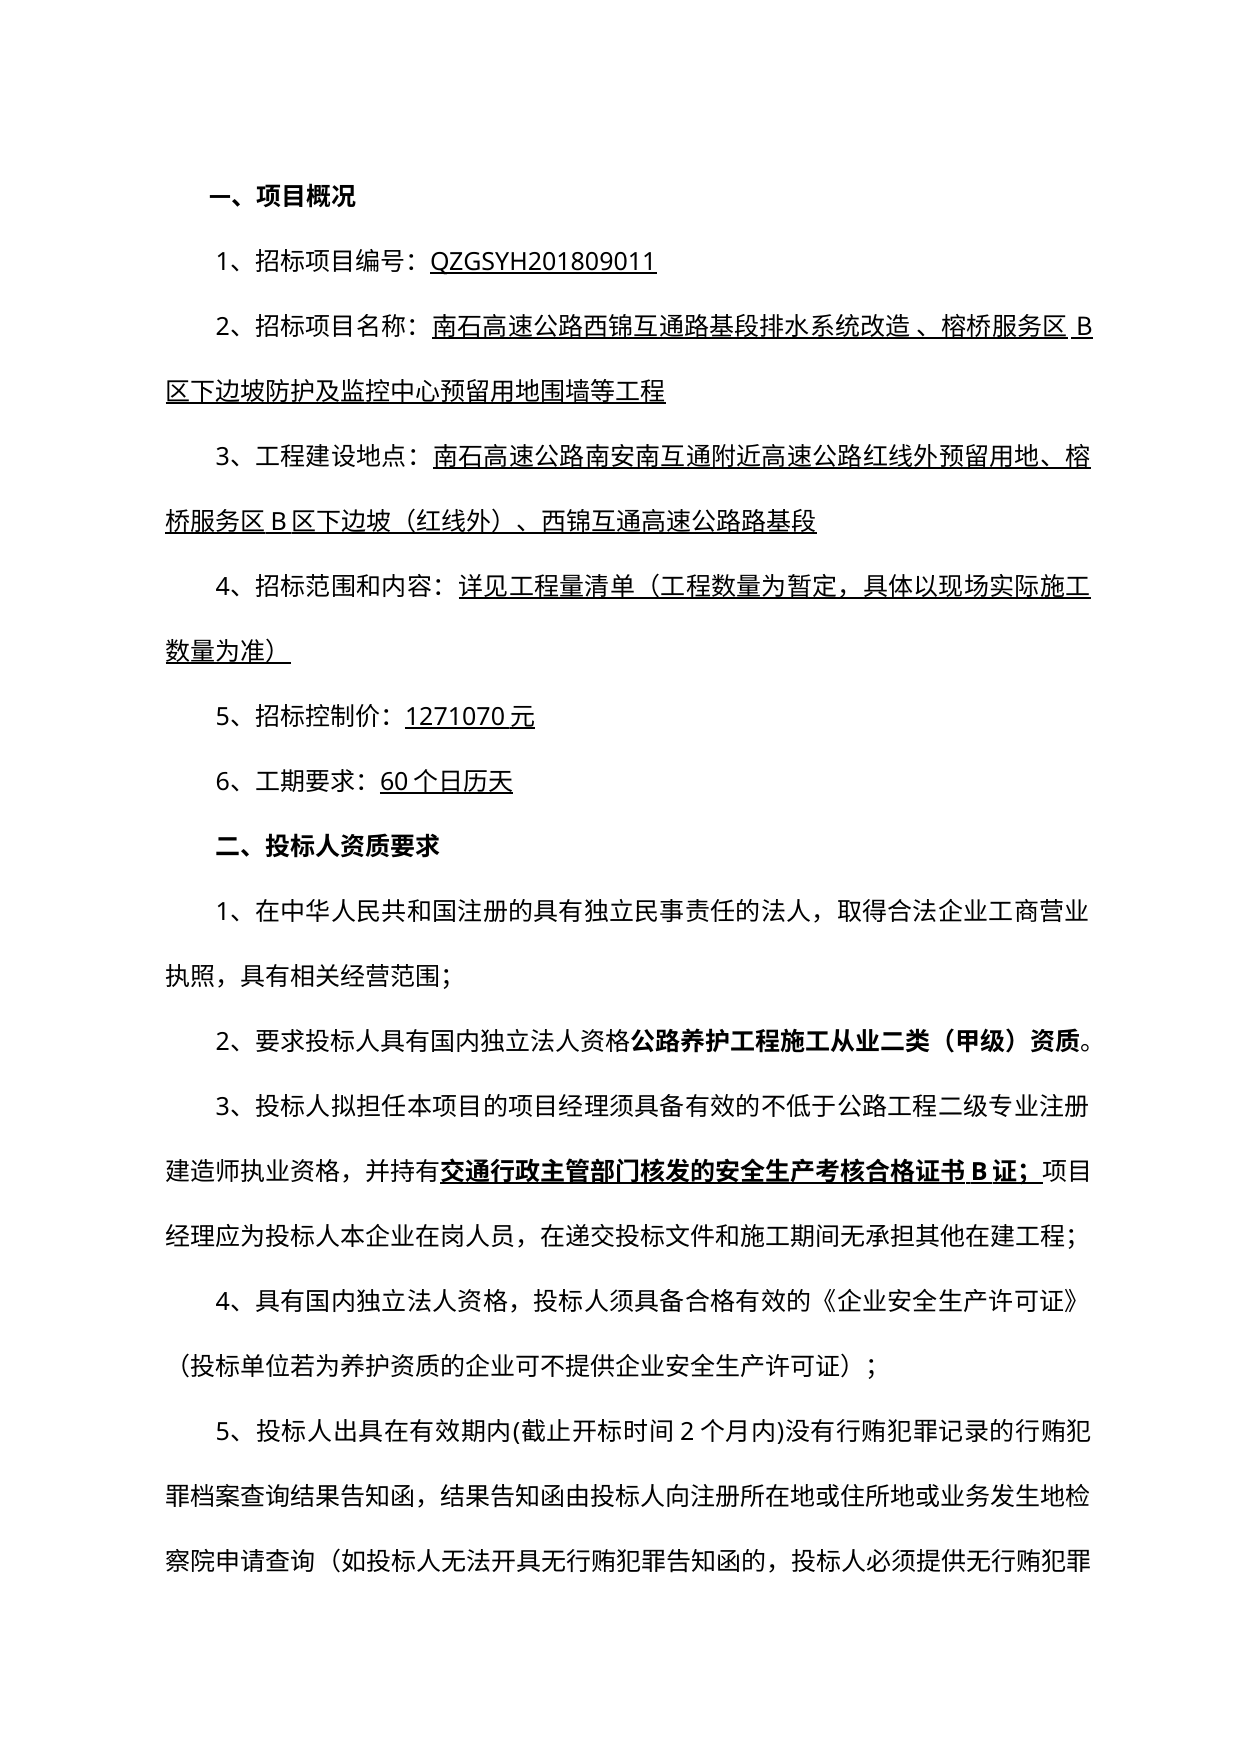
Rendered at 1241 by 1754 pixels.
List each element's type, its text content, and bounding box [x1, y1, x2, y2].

text 4、招标范围和内容：详见工程量清单（工程数量为暂定，具体以现场实际施工数量为准） [165, 552, 1092, 682]
text 3、投标人拟担任本项目的项目经理须具备有效的不低于公路工程二级专业注册建造师执业资格，并持有交通行政主管部门核发的安全生产考核合格证书B证；项目经理应为投标人本企业在岗人员，在递交投标文件和施工期间无承担其他在建工程； [165, 1072, 1092, 1267]
text 1、在中华人民共和国注册的具有独立民事责任的法人，取得合法企业工商营业执照，具有相关经营范围； [165, 877, 1092, 1007]
text 2、招标项目名称：南石高速公路西锦互通路基段排水系统改造 、榕桥服务区B区下边坡防护及监控中心预留用地围墙等工程 [165, 292, 1092, 422]
text 2、要求投标人具有国内独立法人资格公路养护工程施工从业二类（甲级）资质。 [165, 1007, 1092, 1072]
text 5、招标控制价：1271070元 [165, 682, 1092, 747]
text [165, 1397, 1092, 1592]
text 4、具有国内独立法人资格，投标人须具备合格有效的《企业安全生产许可证》（投标单位若为养护资质的企业可不提供企业安全生产许可证）； [165, 1267, 1092, 1397]
text 3、工程建设地点：南石高速公路南安南互通附近高速公路红线外预留用地、榕桥服务区B区下边坡（红线外）、西锦互通高速公路路基段 [165, 422, 1092, 552]
text 6、工期要求：60个日历天 [165, 747, 1092, 812]
text 二、投标人资质要求 [165, 812, 1092, 877]
text 1、招标项目编号：QZGSYH201809011 [165, 227, 1092, 292]
text 一、项目概况 [165, 162, 1092, 227]
